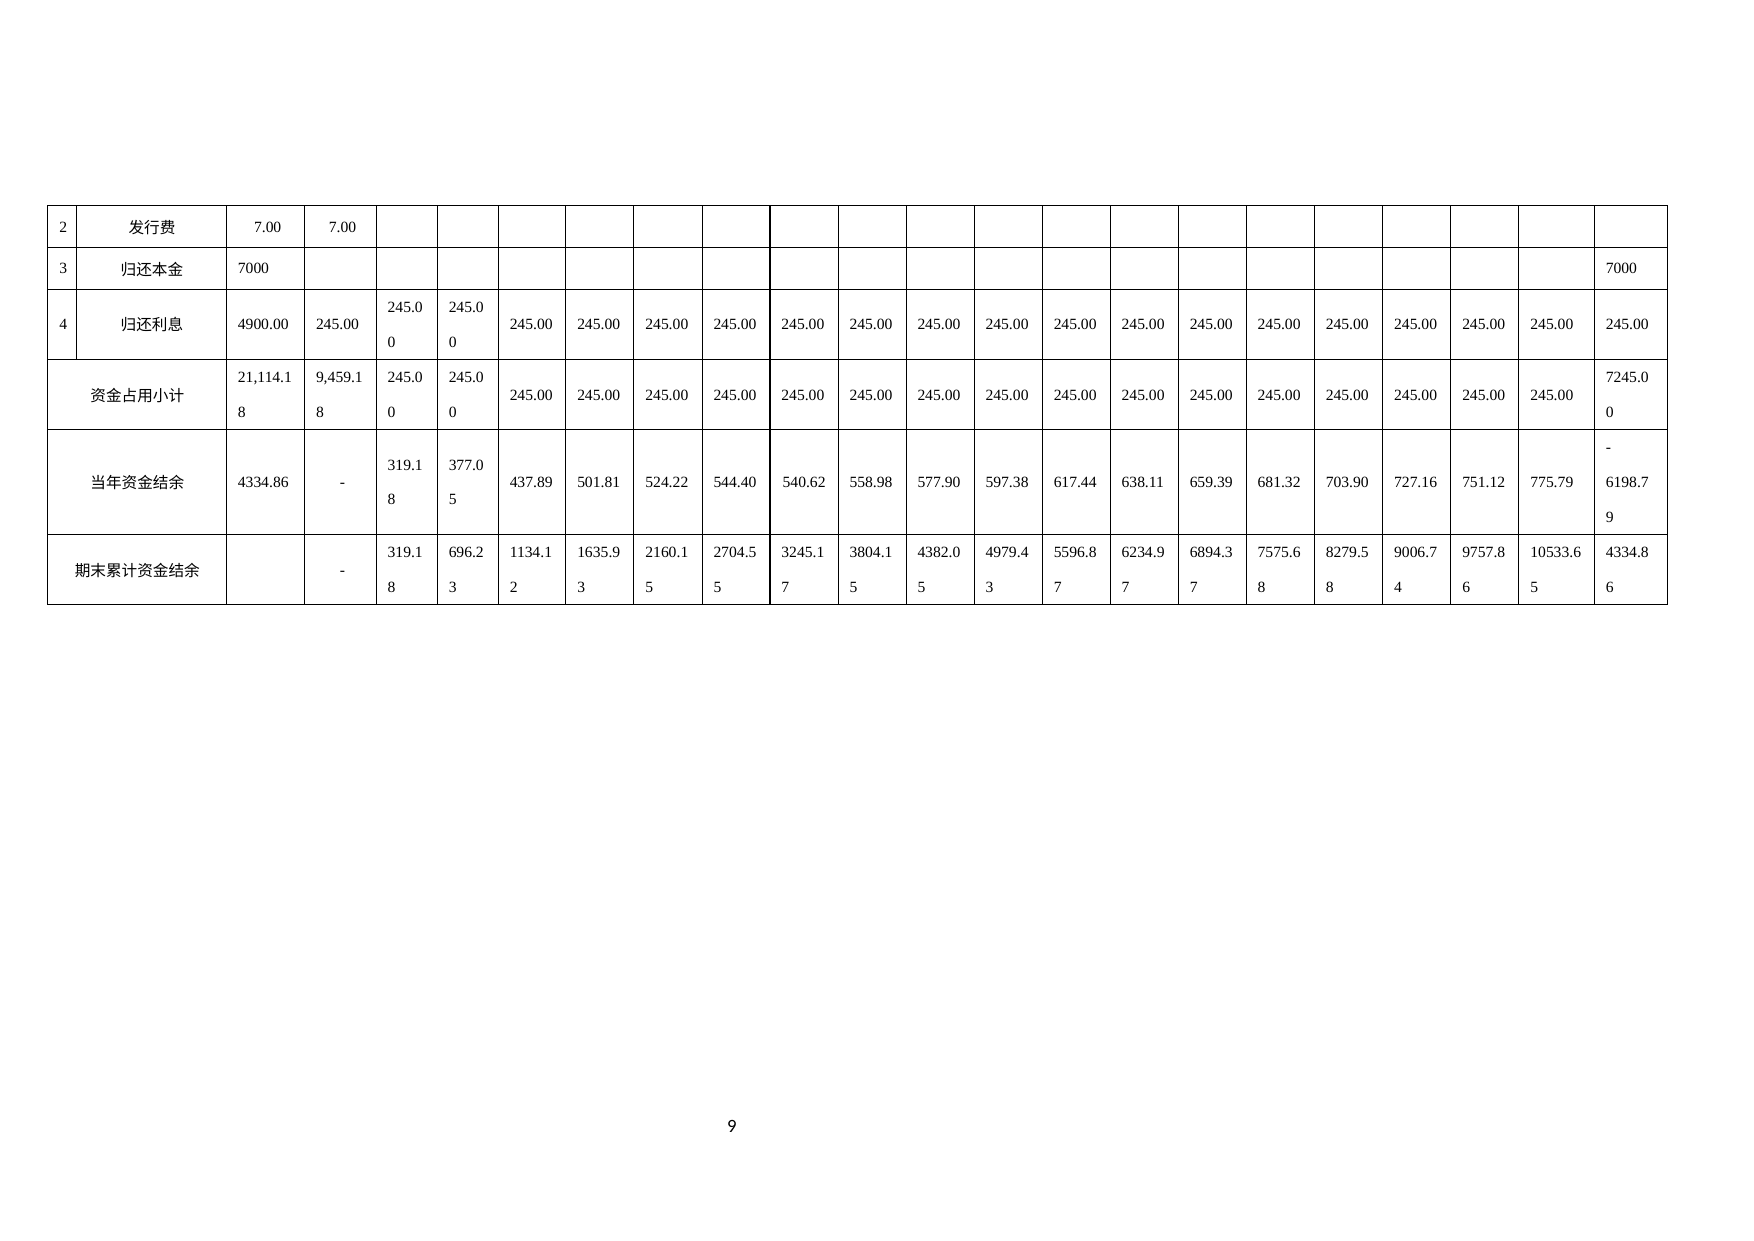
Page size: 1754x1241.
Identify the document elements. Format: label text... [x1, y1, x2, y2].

table_cell 437.89 [499, 430, 565, 534]
table_cell 4979.43 [975, 535, 1042, 604]
table_cell 6234.97 [1111, 535, 1178, 604]
table_cell [1519, 248, 1594, 288]
table_cell 245.00 [975, 290, 1042, 359]
table_cell 8279.58 [1315, 535, 1382, 604]
table_cell 245.00 [1383, 290, 1450, 359]
table_cell 245.00 [1383, 360, 1450, 429]
table_cell [634, 206, 702, 247]
table_cell [1519, 206, 1594, 247]
table_cell 资金占用小计 [48, 360, 226, 429]
table_cell 9006.74 [1383, 535, 1450, 604]
table_cell [1179, 206, 1246, 247]
table_cell [566, 206, 633, 247]
table_cell 245.00 [377, 290, 437, 359]
table_cell 245.00 [377, 360, 437, 429]
table_cell 4334.86 [1595, 535, 1667, 604]
table_cell 7575.68 [1247, 535, 1314, 604]
table_cell 319.18 [377, 535, 437, 604]
table_cell 1134.12 [499, 535, 565, 604]
table_cell 245.00 [1111, 360, 1178, 429]
table_cell [1247, 206, 1314, 247]
table_cell 期末累计资金结余 [48, 535, 226, 604]
table_cell 245.00 [839, 360, 906, 429]
table_cell 245.00 [1043, 290, 1110, 359]
table_cell [975, 206, 1042, 247]
table_cell 7000 [227, 248, 304, 288]
table_cell [499, 206, 565, 247]
table_cell [907, 248, 974, 288]
table_cell 245.00 [1043, 360, 1110, 429]
table_cell [1315, 206, 1382, 247]
table_cell [975, 248, 1042, 288]
table_cell 10533.65 [1519, 535, 1594, 604]
table_cell 2160.15 [634, 535, 702, 604]
table_cell 245.00 [1247, 360, 1314, 429]
table_cell 当年资金结余 [48, 430, 226, 534]
table_cell 4900.00 [227, 290, 304, 359]
table_cell 245.00 [305, 290, 376, 359]
table_cell 245.00 [1247, 290, 1314, 359]
table_cell [771, 248, 838, 288]
table_cell 245.00 [499, 290, 565, 359]
table_cell 501.81 [566, 430, 633, 534]
table_cell [227, 535, 304, 604]
table_cell [566, 248, 633, 288]
table_cell 245.00 [907, 290, 974, 359]
table_cell 245.00 [438, 290, 498, 359]
table_cell 245.00 [1179, 290, 1246, 359]
table_cell 617.44 [1043, 430, 1110, 534]
table_cell 3804.15 [839, 535, 906, 604]
table_cell [1595, 206, 1667, 247]
table_cell [1179, 248, 1246, 288]
table_cell [1451, 206, 1518, 247]
table_cell [634, 248, 702, 288]
table_cell 245.00 [499, 360, 565, 429]
table_cell 9757.86 [1451, 535, 1518, 604]
table_cell 245.00 [1519, 360, 1594, 429]
table_cell 245.00 [634, 360, 702, 429]
table_cell [1451, 248, 1518, 288]
table_cell 245.00 [566, 360, 633, 429]
table_cell [1111, 206, 1178, 247]
table_cell [438, 206, 498, 247]
table_cell -6198.79 [1595, 430, 1667, 534]
table_cell - [305, 535, 376, 604]
table_cell [839, 206, 906, 247]
table_cell [1247, 248, 1314, 288]
table_cell 245.00 [703, 290, 769, 359]
table_cell 727.16 [1383, 430, 1450, 534]
table_cell 归还利息 [77, 290, 226, 359]
table_cell 7245.00 [1595, 360, 1667, 429]
table_cell 245.00 [1451, 290, 1518, 359]
table_cell 245.00 [1519, 290, 1594, 359]
table_cell 245.00 [703, 360, 769, 429]
table_cell 245.00 [839, 290, 906, 359]
table_cell [438, 248, 498, 288]
table_cell 发行费 [77, 206, 226, 247]
table_cell 681.32 [1247, 430, 1314, 534]
table_cell 245.00 [438, 360, 498, 429]
table_cell 245.00 [1315, 290, 1382, 359]
table_cell 245.00 [1179, 360, 1246, 429]
table_cell 1635.93 [566, 535, 633, 604]
table_cell 21,114.18 [227, 360, 304, 429]
table_cell 245.00 [771, 360, 838, 429]
table_cell 558.98 [839, 430, 906, 534]
table_cell 7.00 [305, 206, 376, 247]
table_cell 696.23 [438, 535, 498, 604]
table_cell 703.90 [1315, 430, 1382, 534]
table_cell [839, 248, 906, 288]
table_cell [499, 248, 565, 288]
table_cell 2704.55 [703, 535, 769, 604]
table_cell 245.00 [907, 360, 974, 429]
table_cell [305, 248, 376, 288]
table_cell [1383, 206, 1450, 247]
table_cell 245.00 [1111, 290, 1178, 359]
table_cell [1111, 248, 1178, 288]
table_cell 245.00 [975, 360, 1042, 429]
table_cell 9,459.18 [305, 360, 376, 429]
table_cell 544.40 [703, 430, 769, 534]
table_cell [771, 206, 838, 247]
table_cell 775.79 [1519, 430, 1594, 534]
table_cell 6894.37 [1179, 535, 1246, 604]
table_cell 7.00 [227, 206, 304, 247]
table_cell [1043, 248, 1110, 288]
table_cell [1043, 206, 1110, 247]
table_cell [377, 206, 437, 247]
table_cell 377.05 [438, 430, 498, 534]
table_cell 751.12 [1451, 430, 1518, 534]
table_cell 540.62 [771, 430, 838, 534]
table_cell 3245.17 [771, 535, 838, 604]
table_cell 638.11 [1111, 430, 1178, 534]
table_cell 5596.87 [1043, 535, 1110, 604]
table_cell 245.00 [1315, 360, 1382, 429]
table_cell [703, 206, 769, 247]
table_cell [1315, 248, 1382, 288]
table_cell 245.00 [1595, 290, 1667, 359]
table_cell 245.00 [1451, 360, 1518, 429]
table_cell - [305, 430, 376, 534]
table_cell 577.90 [907, 430, 974, 534]
table_cell 659.39 [1179, 430, 1246, 534]
table_cell 319.18 [377, 430, 437, 534]
table_cell 4334.86 [227, 430, 304, 534]
table_cell [1383, 248, 1450, 288]
table_cell 245.00 [771, 290, 838, 359]
table_cell 597.38 [975, 430, 1042, 534]
table_cell [377, 248, 437, 288]
table_cell 245.00 [566, 290, 633, 359]
table_cell 524.22 [634, 430, 702, 534]
table_cell 245.00 [634, 290, 702, 359]
table_cell 4382.05 [907, 535, 974, 604]
table_cell 2 [48, 206, 76, 247]
table_cell [907, 206, 974, 247]
table_cell [703, 248, 769, 288]
table_cell 4 [48, 290, 76, 359]
table_cell 3 [48, 248, 76, 288]
table_cell 归还本金 [77, 248, 226, 288]
table_cell 7000 [1595, 248, 1667, 288]
